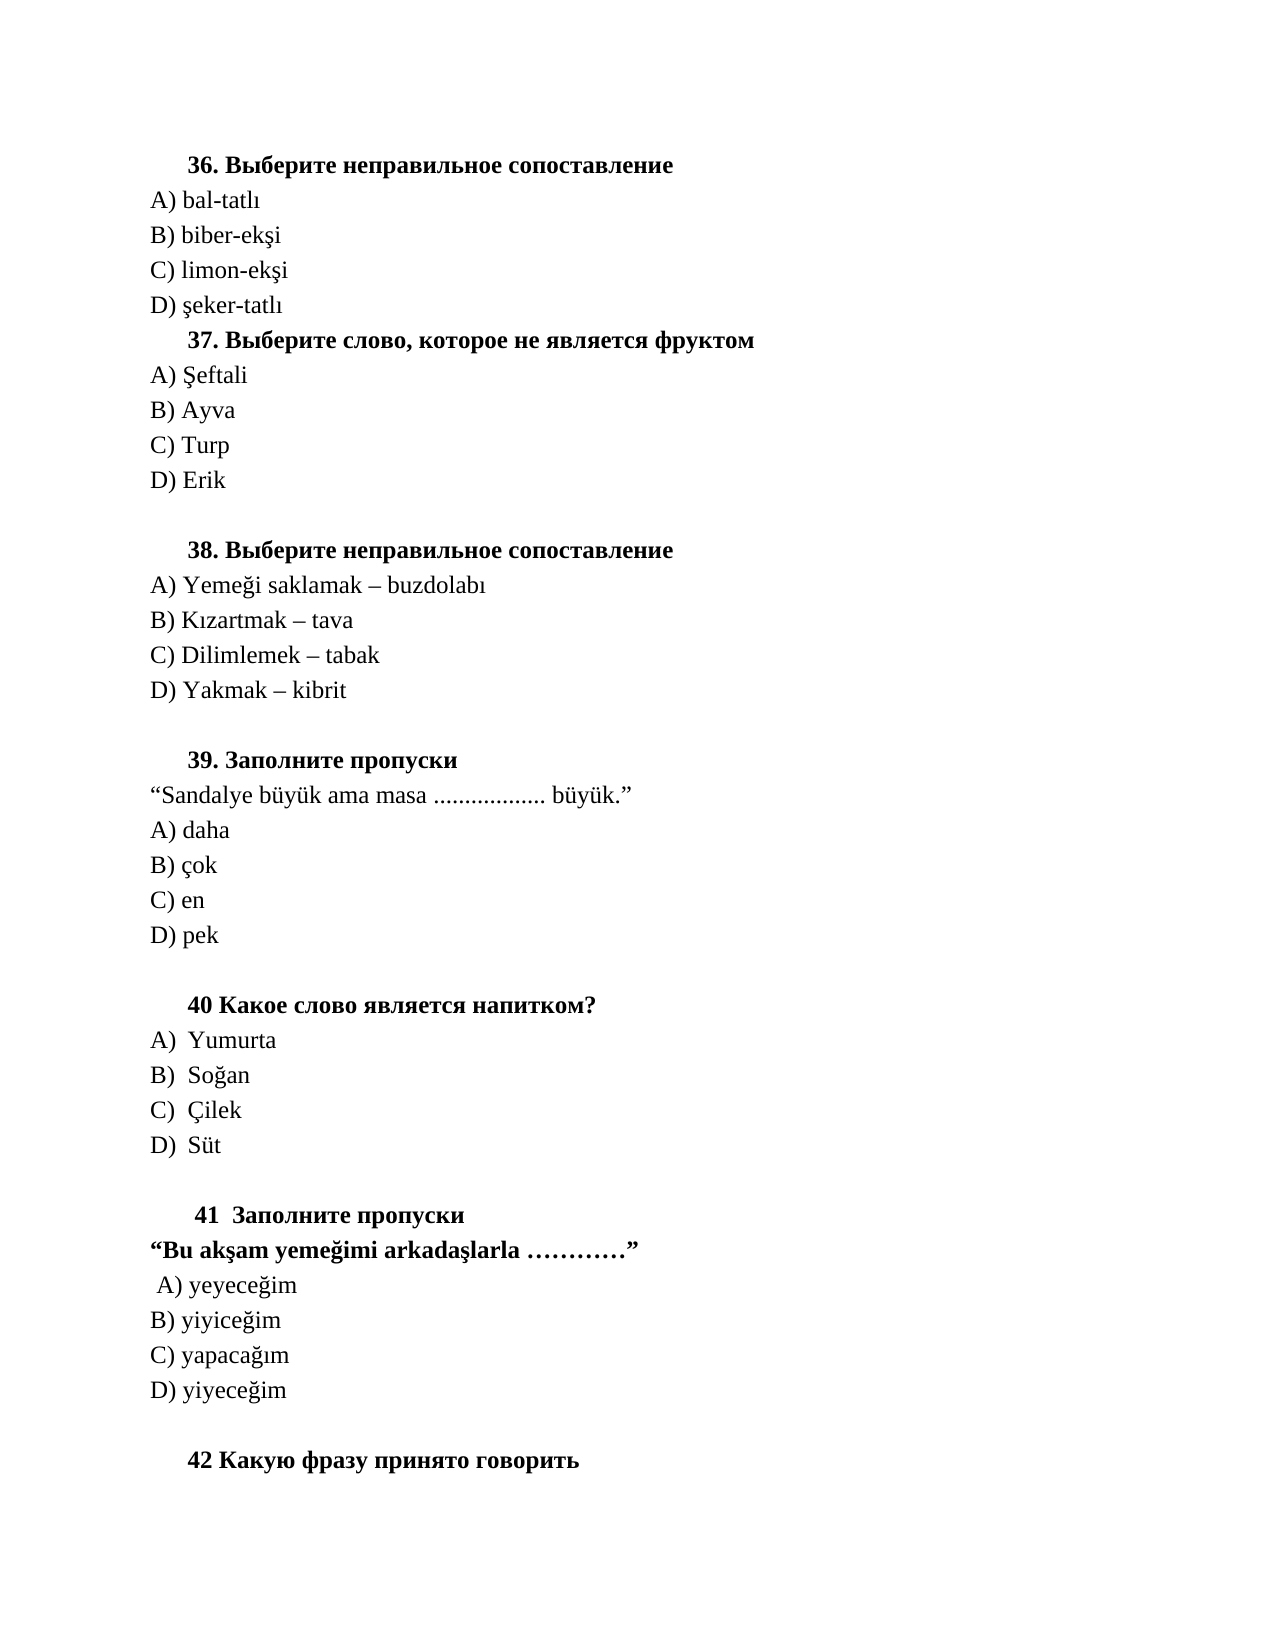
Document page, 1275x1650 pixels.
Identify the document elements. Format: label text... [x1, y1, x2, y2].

text C) limon-ekşi [150, 255, 1125, 284]
text C) Turp [150, 430, 1125, 459]
text D) Süt [150, 1130, 1125, 1159]
text D) Yakmak – kibrit [150, 675, 1125, 704]
text B) Soğan [150, 1060, 1125, 1089]
text C) Çilek [150, 1095, 1125, 1124]
text B) Kızartmak – tava [150, 605, 1125, 634]
text D) pek [150, 920, 1125, 949]
list Выберите неправильное сопоставление [187, 150, 1125, 179]
list Заполните пропуски [187, 745, 1125, 774]
text B) yiyiceğim [150, 1305, 1125, 1334]
text C) yapacağım [150, 1340, 1125, 1369]
text C) Dilimlemek – tabak [150, 640, 1125, 669]
text A) Yumurta [150, 1025, 1125, 1054]
text D) şeker-tatlı [150, 290, 1125, 319]
text D) yiyeceğim [150, 1375, 1125, 1404]
text “Sandalye büyük ama masa .................. büyük.” [150, 780, 1125, 809]
text B) Ayva [150, 395, 1125, 424]
text “Bu akşam yemeğimi arkadaşlarla …………” [150, 1235, 1125, 1264]
text C) en [150, 885, 1125, 914]
text B) biber-ekşi [150, 220, 1125, 249]
text 40 Какое слово является напитком? [187, 990, 1125, 1019]
text B) çok [150, 850, 1125, 879]
text 42 Какую фразу принято говорить [187, 1445, 1125, 1474]
text A) yeyeceğim [150, 1270, 1125, 1299]
list Заполните пропуски [194, 1200, 1125, 1229]
text A) bal-tatlı [150, 185, 1125, 214]
list Выберите слово, которое не является фруктом [187, 325, 1125, 354]
text A) Şeftali [150, 360, 1125, 389]
text A) Yemeği saklamak – buzdolabı [150, 570, 1125, 599]
text D) Erik [150, 465, 1125, 494]
list Выберите неправильное сопоставление [187, 535, 1125, 564]
text A) daha [150, 815, 1125, 844]
